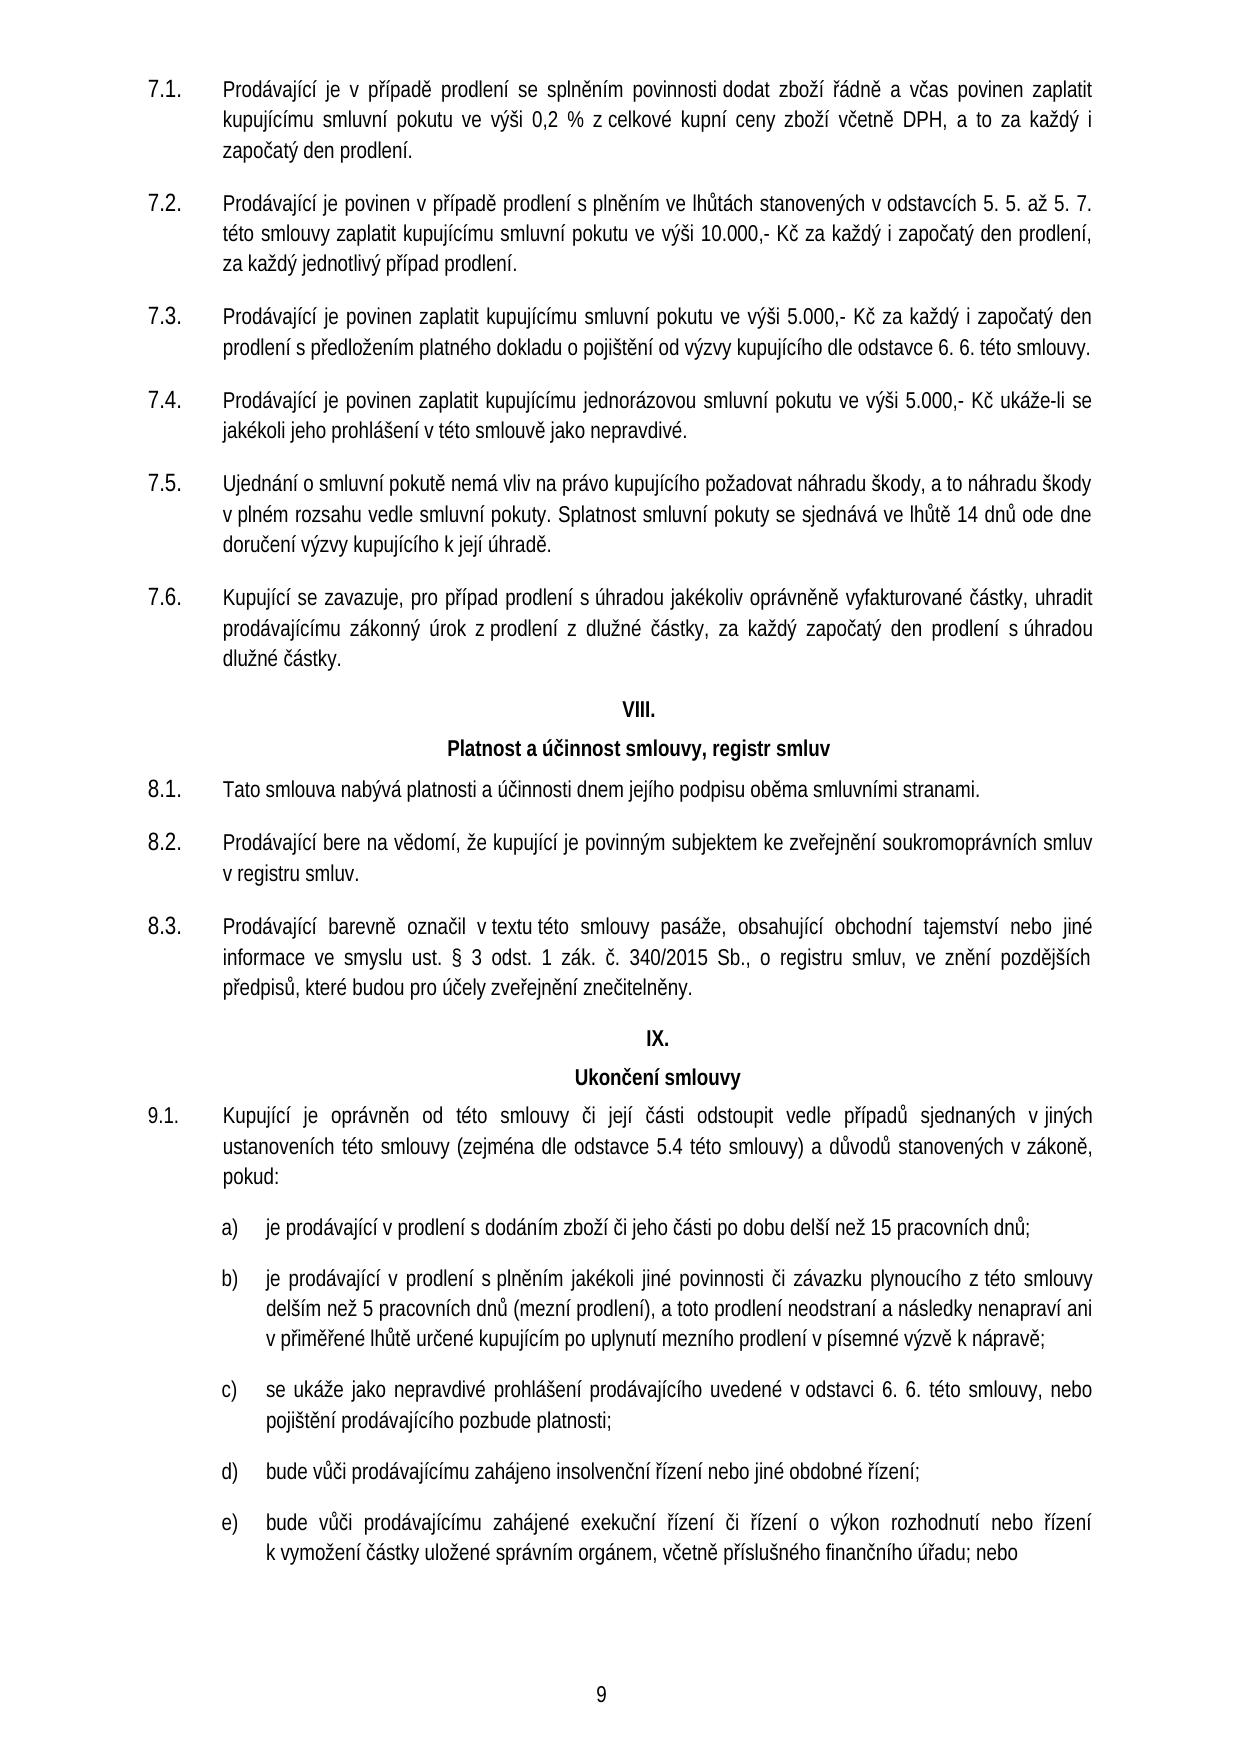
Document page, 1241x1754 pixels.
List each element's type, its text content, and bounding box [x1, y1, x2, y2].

list Prodávající je povinen v případě prodlení s plněním ve lhůtách stanovených v odstavcích 5. 5. až 5. 7. této smlouvy zaplatit kupujícímu smluvní pokutu ve výši 10.000,- Kč za každý i započatý den prodlení, za každý jednotlivý případ prodlení. [148, 188, 1093, 277]
list je prodávající v prodlení s dodáním zboží či jeho části po dobu delší než 15 pracovních dnů; [221, 1214, 1093, 1240]
subtitle VIII. [185, 696, 1093, 722]
list bude vůči prodávajícímu zahájeno insolvenční řízení nebo jiné obdobné řízení; [221, 1458, 1093, 1484]
list Tato smlouva nabývá platnosti a účinnosti dnem jejího podpisu oběma smluvními stranami. [148, 774, 1093, 802]
list Prodávající je povinen zaplatit kupujícímu jednorázovou smluvní pokutu ve výši 5.000,- Kč ukáže-li se jakékoli jeho prohlášení v této smlouvě jako nepravdivé. [148, 385, 1093, 444]
list je prodávající v prodlení s plněním jakékoli jiné povinnosti či závazku plynoucího z této smlouvy delším než 5 pracovních dnů (mezní prodlení), a toto prodlení neodstraní a následky nenapraví ani v přiměřené lhůtě určené kupujícím po uplynutí mezního prodlení v písemné výzvě k nápravě; [221, 1265, 1093, 1352]
list Prodávající barevně označil v textu této smlouvy pasáže, obsahující obchodní tajemství nebo jiné informace ve smyslu ust. § 3 odst. 1 zák. č. 340/2015 Sb., o registru smluv, ve znění pozdějších předpisů, které budou pro účely zveřejnění znečitelněny. [148, 911, 1093, 1000]
list Prodávající bere na vědomí, že kupující je povinným subjektem ke zveřejnění soukromoprávních smluv v registru smluv. [148, 827, 1093, 886]
list Kupující je oprávněn od této smlouvy či její části odstoupit vedle případů sjednaných v jiných ustanoveních této smlouvy (zejména dle odstavce 5.4 této smlouvy) a důvodů stanovených v zákoně, pokud: [148, 1102, 1093, 1189]
text Platnost a účinnost smlouvy, registr smluv [185, 735, 1093, 761]
list se ukáže jako nepravdivé prohlášení prodávajícího uvedené v odstavci 6. 6. této smlouvy, nebo pojištění prodávajícího pozbude platnosti; [221, 1376, 1093, 1433]
list Ukončení smlouvy [223, 1063, 1093, 1090]
list Kupující se zavazuje, pro případ prodlení s úhradou jakékoliv oprávněně vyfakturované částky, uhradit prodávajícímu zákonný úrok z prodlení z dlužné částky, za každý započatý den prodlení s úhradou dlužné částky. [148, 582, 1093, 671]
list IX. [223, 1025, 1093, 1051]
list Ujednání o smluvní pokutě nemá vliv na právo kupujícího požadovat náhradu škody, a to náhradu škody v plném rozsahu vedle smluvní pokuty. Splatnost smluvní pokuty se sjednává ve lhůtě 14 dnů ode dne doručení výzvy kupujícího k její úhradě. [148, 468, 1093, 557]
list Prodávající je v případě prodlení se splněním povinnosti dodat zboží řádně a včas povinen zaplatit kupujícímu smluvní pokutu ve výši 0,2 % z celkové kupní ceny zboží včetně DPH, a to za každý i započatý den prodlení. [148, 74, 1093, 163]
list Prodávající je povinen zaplatit kupujícímu smluvní pokutu ve výši 5.000,- Kč za každý i započatý den prodlení s předložením platného dokladu o pojištění od výzvy kupujícího dle odstavce 6. 6. této smlouvy. [148, 301, 1093, 360]
list bude vůči prodávajícímu zahájené exekuční řízení či řízení o výkon rozhodnutí nebo řízení k vymožení částky uložené správním orgánem, včetně příslušného finančního úřadu; nebo [221, 1509, 1093, 1565]
